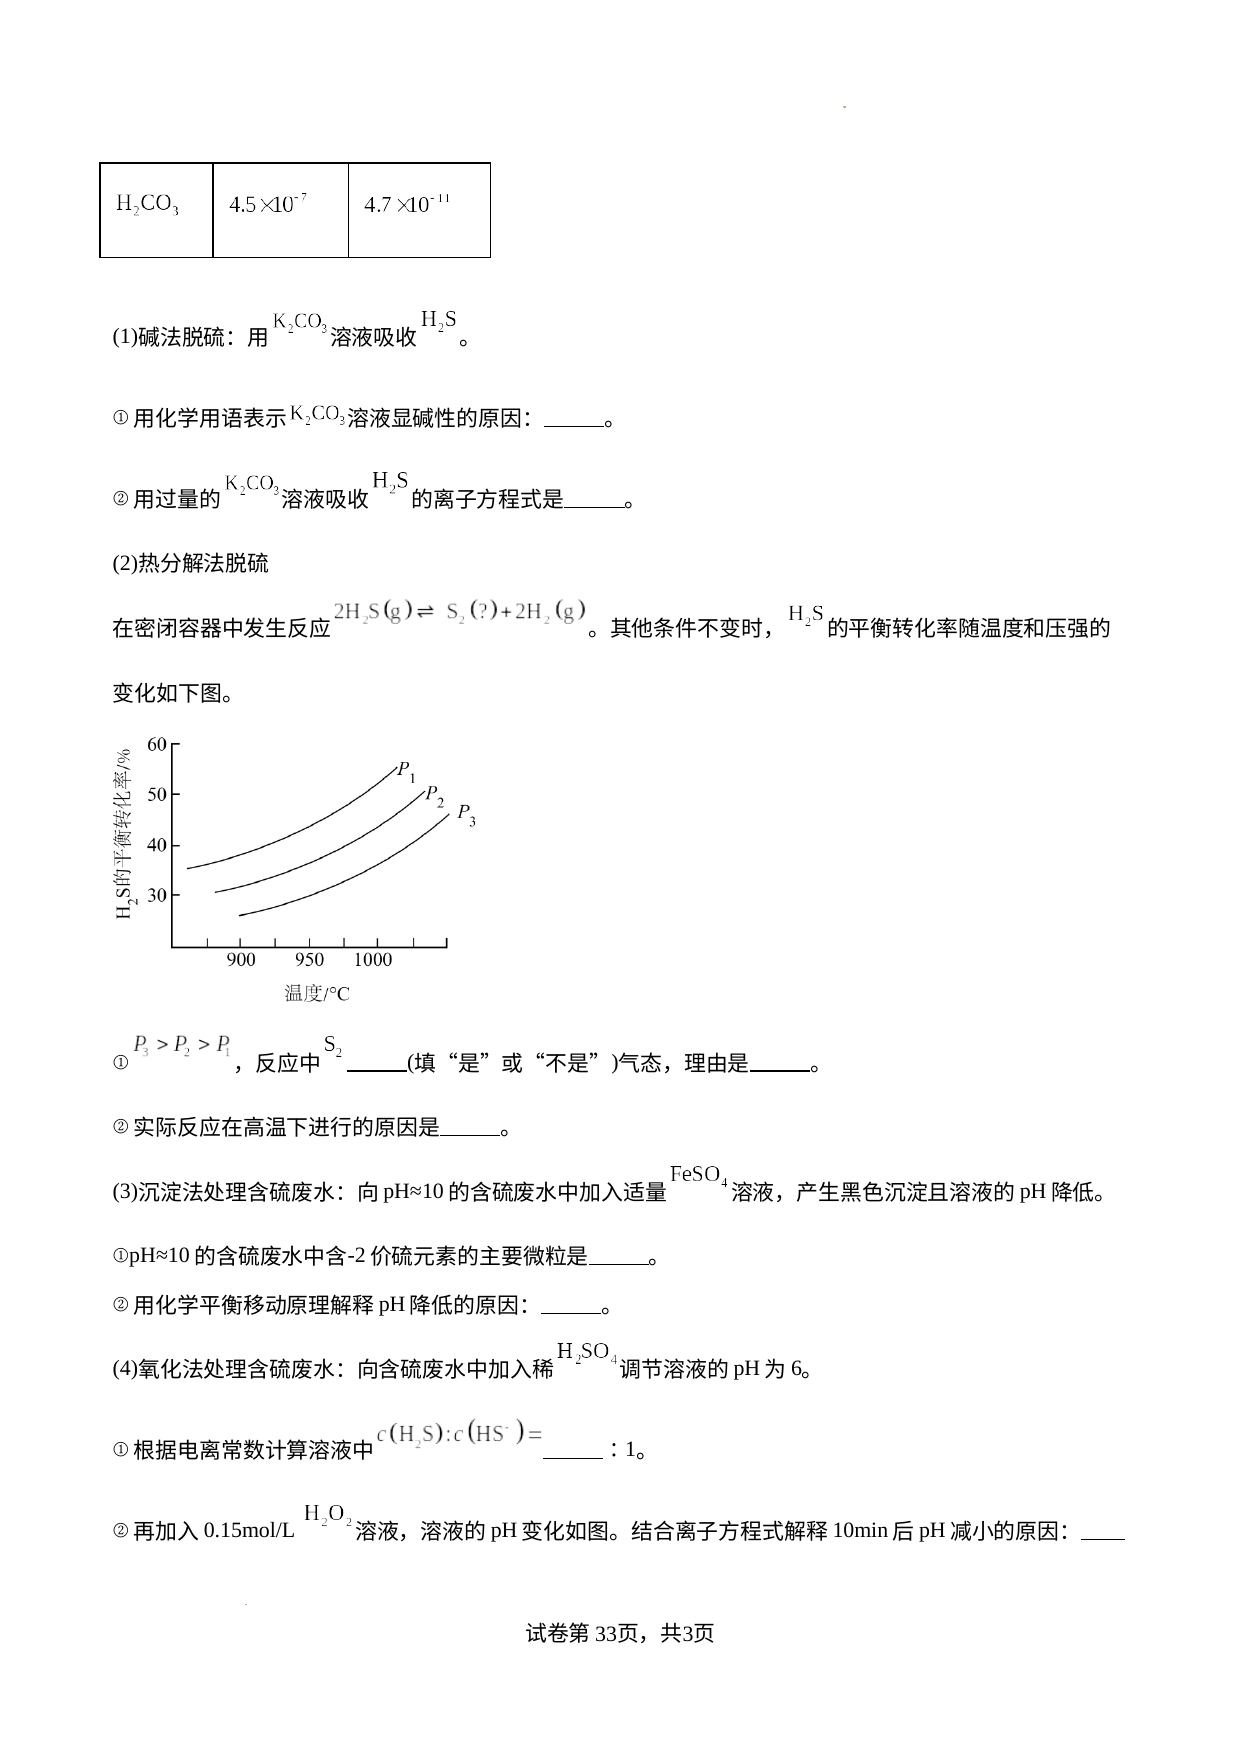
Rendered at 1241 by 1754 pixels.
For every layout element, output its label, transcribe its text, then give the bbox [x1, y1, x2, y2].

table_cell [214, 164, 348, 257]
text (3)沉淀法处理含硫废水：向pH≈10的含硫废水中加入适量溶液，产生黑色沉淀且溶液的pH降低。 [112, 1158, 1128, 1223]
text ②用化学平衡移动原理解释pH降低的原因： 。 [112, 1287, 1128, 1320]
text (4)氧化法处理含硫废水：向含硫废水中加入稀调节溶液的pH为6。 [112, 1336, 1128, 1401]
picture [112, 734, 476, 1006]
text ②实际反应在高温下进行的原因是 。 [112, 1110, 1128, 1142]
text ①，反应中 (填“是”或“不是”)气态，理由是 。 [112, 1029, 1128, 1094]
text ①用化学用语表示溶液显碱性的原因： 。 [112, 384, 1128, 449]
text ①pH≈10的含硫废水中含-2价硫元素的主要微粒是 。 [112, 1239, 1128, 1271]
table_cell [349, 164, 490, 257]
text ①根据电离常数计算溶液中 ∶1。 [112, 1416, 1128, 1481]
table_cell [101, 164, 212, 257]
text ②用过量的溶液吸收的离子方程式是 。 [112, 465, 1128, 530]
text 在密闭容器中发生反应。其他条件不变时，的平衡转化率随温度和压强的变化如下图。 [112, 594, 1128, 708]
text (2)热分解法脱硫 [112, 546, 1128, 578]
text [112, 1497, 1128, 1562]
text (1)碱法脱硫：用溶液吸收。 [112, 303, 1128, 368]
